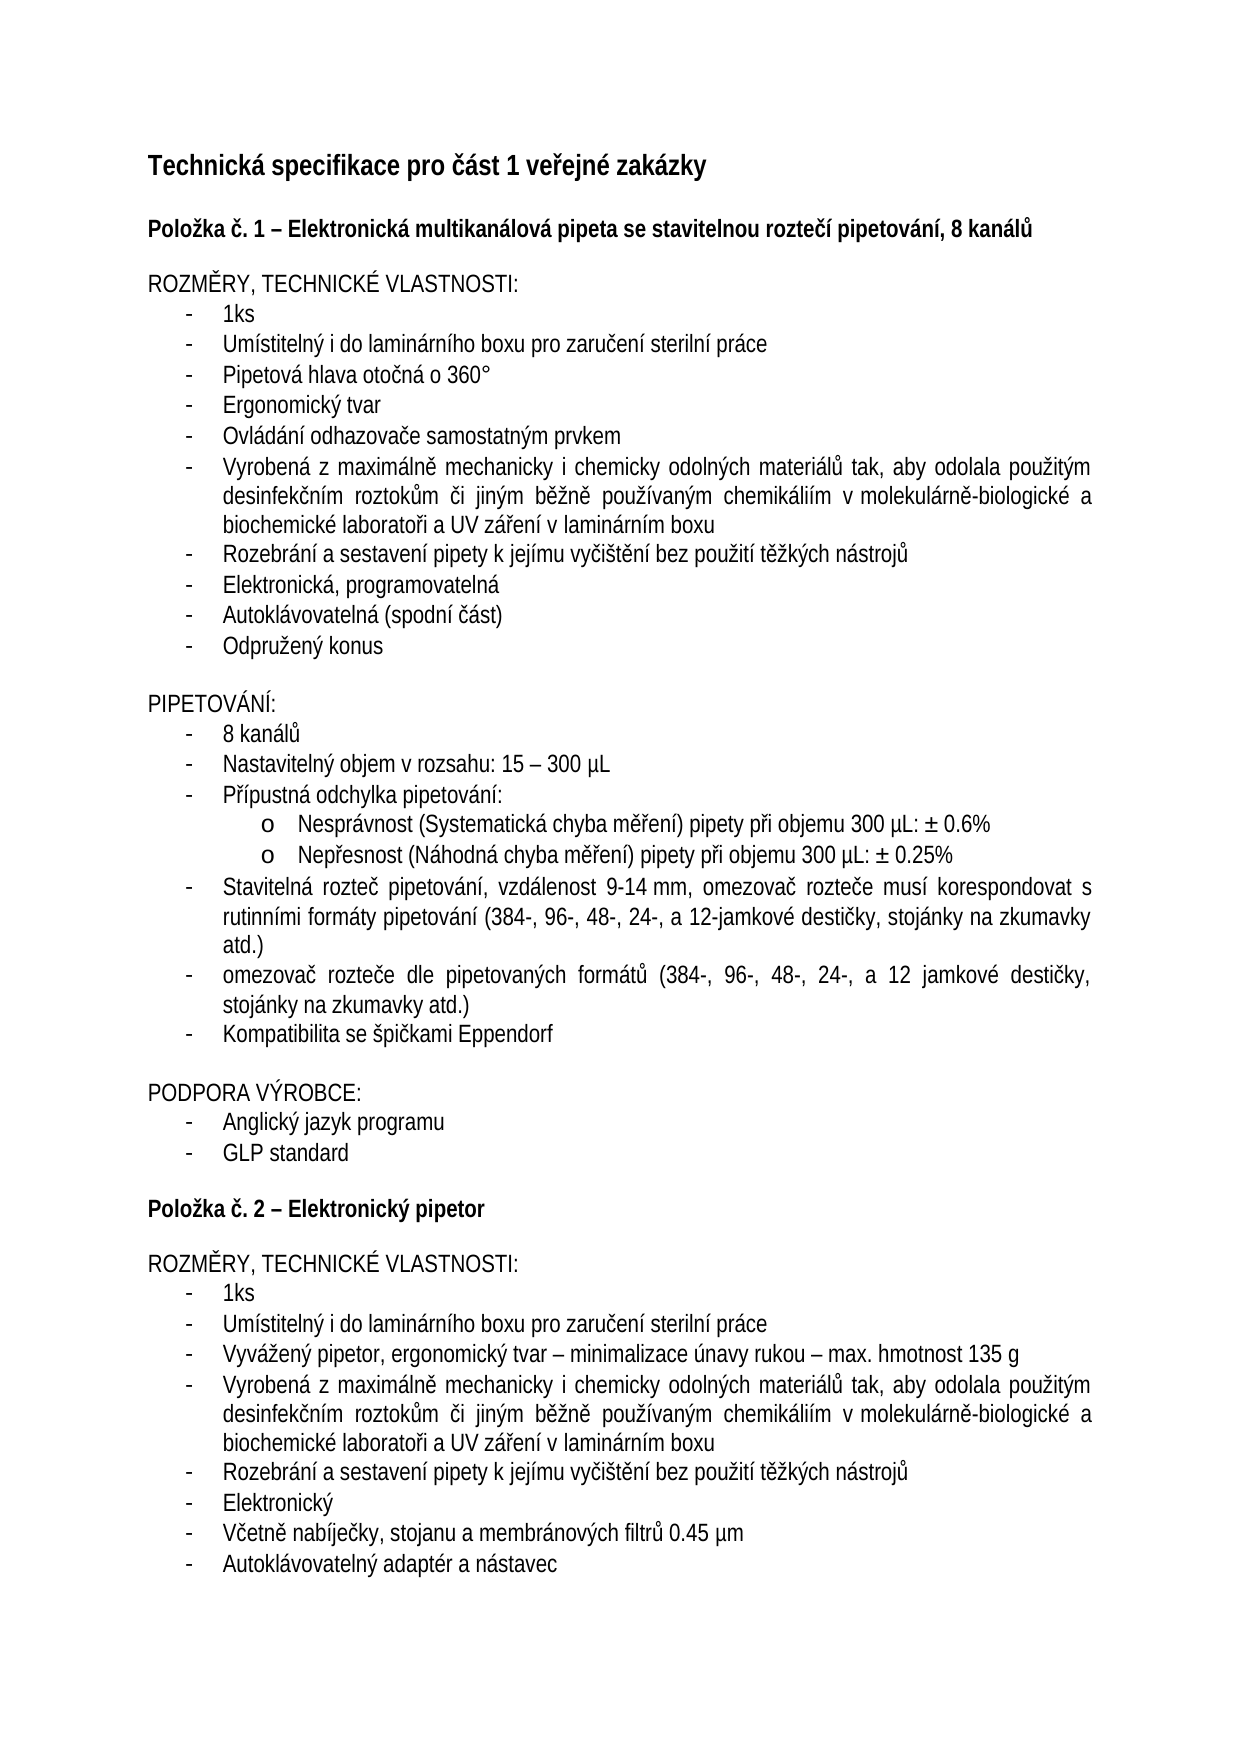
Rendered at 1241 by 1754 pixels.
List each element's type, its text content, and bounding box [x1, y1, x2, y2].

list Elektronická, programovatelná [185, 569, 1093, 599]
list Rozebrání a sestavení pipety k jejímu vyčištění bez použití těžkých nástrojů [185, 1457, 1093, 1487]
text Technická specifikace pro část 1 veřejné zakázky [148, 148, 1093, 181]
text PIPETOVÁNÍ: [148, 689, 1093, 718]
list Vyvážený pipetor, ergonomický tvar – minimalizace únavy rukou – max. hmotnost 135 g [185, 1338, 1093, 1369]
list Rozebrání a sestavení pipety k jejímu vyčištění bez použití těžkých nástrojů [185, 538, 1093, 569]
list Umístitelný i do laminárního boxu pro zaručení sterilní práce [185, 329, 1093, 359]
list 8 kanálů [185, 718, 1093, 748]
list Nastavitelný objem v rozsahu: 15 – 300 µL [185, 748, 1093, 779]
text ROZMĚRY, TECHNICKÉ VLASTNOSTI: [148, 1248, 1093, 1277]
list Autoklávovatelná (spodní část) [185, 599, 1093, 630]
list Elektronický [185, 1487, 1093, 1518]
list Vyrobená z maximálně mechanicky i chemicky odolných materiálů tak, aby odolala použitým desinfekčním roztokům či jiným běžně používaným chemikáliím v molekulárně-biologické a biochemické laboratoři a UV záření v laminárním boxu [185, 1369, 1093, 1457]
list Ovládání odhazovače samostatným prvkem [185, 420, 1093, 451]
list Vyrobená z maximálně mechanicky i chemicky odolných materiálů tak, aby odolala použitým desinfekčním roztokům či jiným běžně používaným chemikáliím v molekulárně-biologické a biochemické laboratoři a UV záření v laminárním boxu [185, 451, 1093, 538]
list Nesprávnost (Systematická chyba měření) pipety při objemu 300 µL: ± 0.6% [260, 809, 1093, 840]
list Odpružený konus [185, 630, 1093, 661]
list Nepřesnost (Náhodná chyba měření) pipety při objemu 300 µL: ± 0.25% [260, 840, 1093, 871]
list Ergonomický tvar [185, 390, 1093, 420]
list Pipetová hlava otočná o 360° [185, 359, 1093, 390]
list 1ks [185, 298, 1093, 329]
list Umístitelný i do laminárního boxu pro zaručení sterilní práce [185, 1308, 1093, 1338]
list GLP standard [185, 1137, 1093, 1167]
list Včetně nabíječky, stojanu a membránových filtrů 0.45 µm [185, 1518, 1093, 1548]
list Přípustná odchylka pipetování: [185, 779, 1093, 809]
list omezovač rozteče dle pipetovaných formátů (384-, 96-, 48-, 24-, a 12 jamkové destičky, stojánky na zkumavky atd.) [185, 959, 1093, 1018]
list Stavitelná rozteč pipetování, vzdálenost 9-14 mm, omezovač rozteče musí korespondovat s rutinními formáty pipetování (384-, 96-, 48-, 24-, a 12-jamkové destičky, stojánky na zkumavky atd.) [185, 871, 1093, 959]
list Anglický jazyk programu [185, 1106, 1093, 1137]
text ROZMĚRY, TECHNICKÉ VLASTNOSTI: [148, 269, 1093, 298]
list 1ks [185, 1277, 1093, 1308]
text Položka č. 1 – Elektronická multikanálová pipeta se stavitelnou roztečí pipetování, 8 kanálů [148, 214, 1093, 243]
text PODPORA VÝROBCE: [148, 1077, 1093, 1106]
list Autoklávovatelný adaptér a nástavec [185, 1548, 1093, 1579]
text Položka č. 2 – Elektronický pipetor [148, 1193, 1093, 1222]
list Kompatibilita se špičkami Eppendorf [185, 1018, 1093, 1049]
